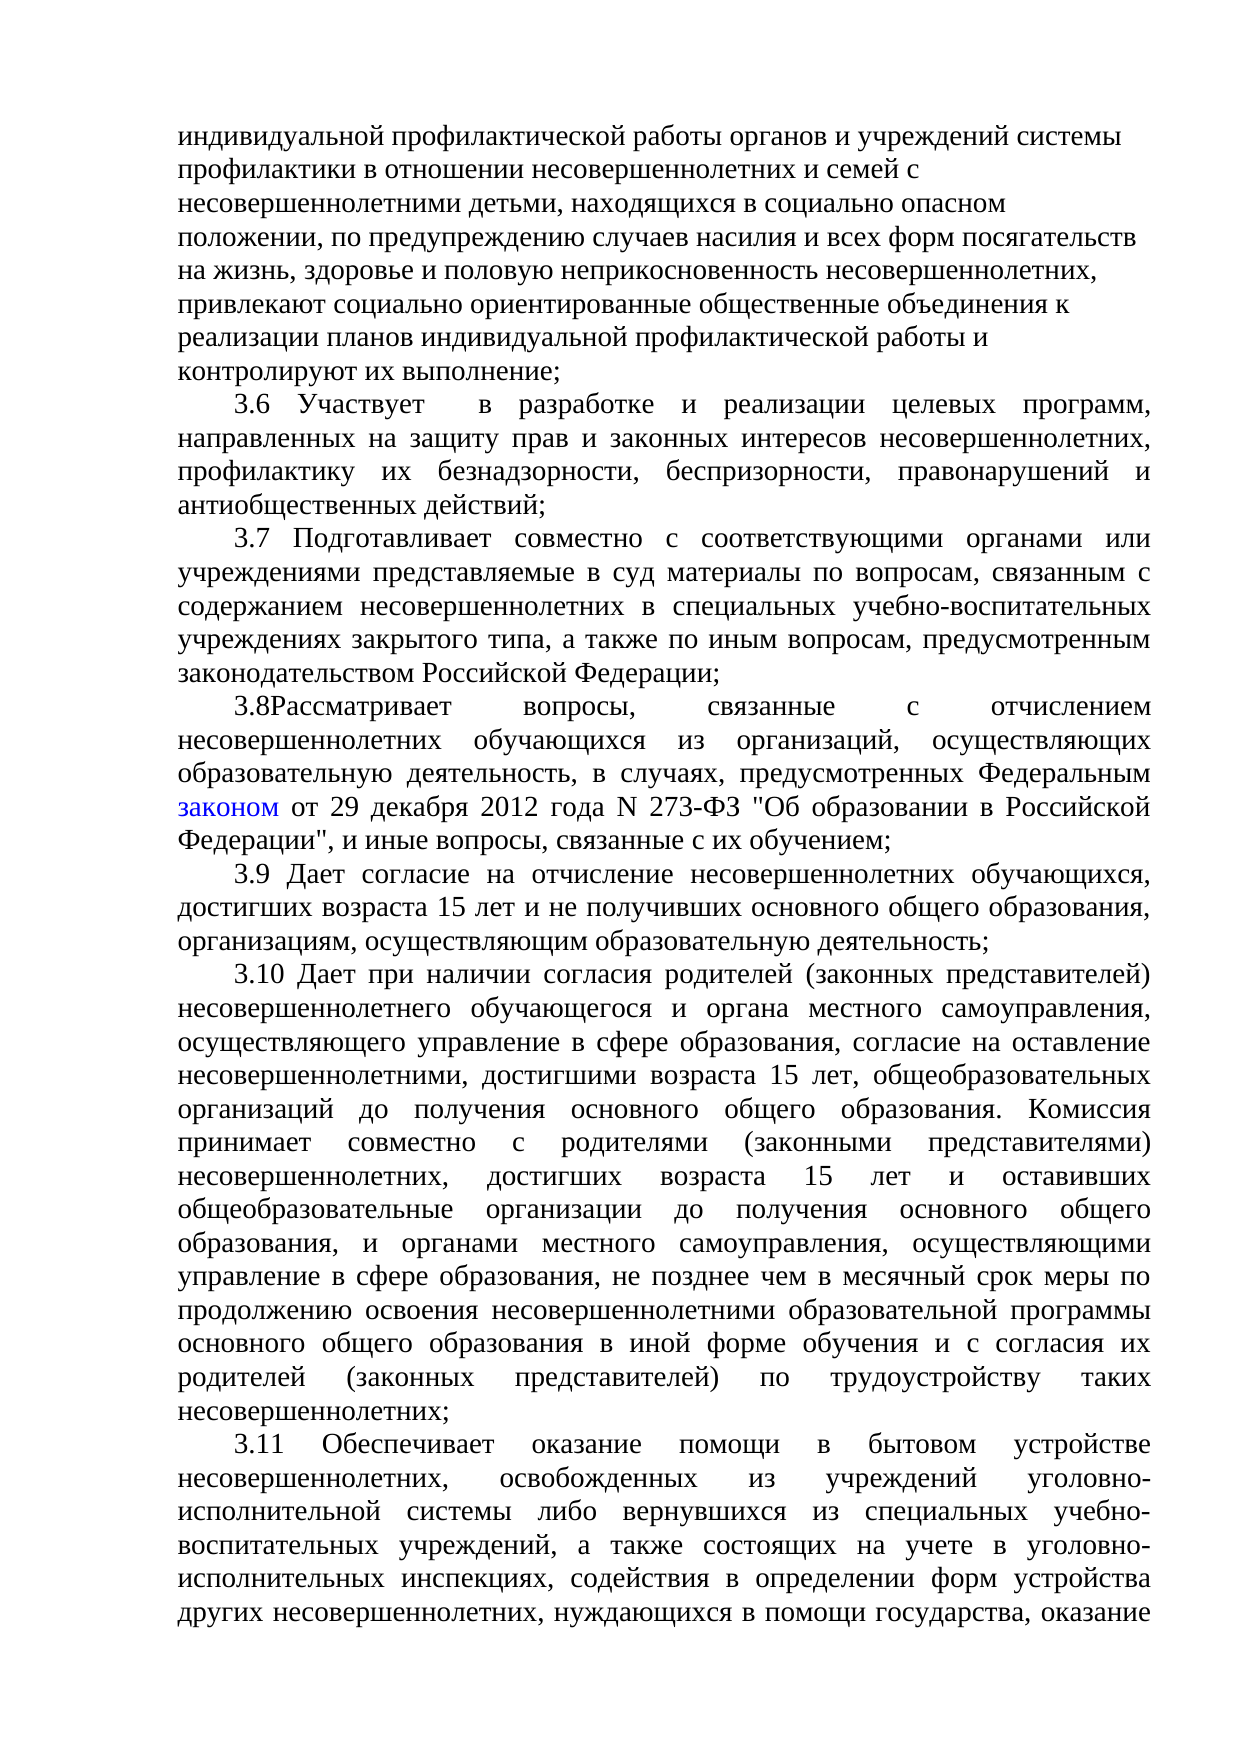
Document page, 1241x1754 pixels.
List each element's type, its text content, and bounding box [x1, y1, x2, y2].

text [177, 1426, 1152, 1627]
text 3.8Рассматривает вопросы, связанные с отчислением несовершеннолетних обучающихся из организаций, осуществляющих образовательную деятельность, в случаях, предусмотренных Федеральным законом от 29 декабря 2012 года N 273-ФЗ "Об образовании в Российской Федерации", и иные вопросы, связанные с их обучением; [177, 688, 1152, 856]
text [177, 118, 1152, 386]
text 3.7 Подготавливает совместно с соответствующими органами или учреждениями представляемые в суд материалы по вопросам, связанным с содержанием несовершеннолетних в специальных учебно-воспитательных учреждениях закрытого типа, а также по иным вопросам, предусмотренным законодательством Российской Федерации; [177, 521, 1152, 688]
text 3.9 Дает согласие на отчисление несовершеннолетних обучающихся, достигших возраста 15 лет и не получивших основного общего образования, организациям, осуществляющим образовательную деятельность; [177, 856, 1152, 957]
text 3.6 Участвует в разработке и реализации целевых программ, направленных на защиту прав и законных интересов несовершеннолетних, профилактику их безнадзорности, беспризорности, правонарушений и антиобщественных действий; [177, 386, 1152, 521]
text 3.10 Дает при наличии согласия родителей (законных представителей) несовершеннолетнего обучающегося и органа местного самоуправления, осуществляющего управление в сфере образования, согласие на оставление несовершеннолетними, достигшими возраста 15 лет, общеобразовательных организаций до получения основного общего образования. Комиссия принимает совместно с родителями (законными представителями) несовершеннолетних, достигших возраста 15 лет и оставивших общеобразовательные организации до получения основного общего образования, и органами местного самоуправления, осуществляющими управление в сфере образования, не позднее чем в месячный срок меры по продолжению освоения несовершеннолетними образовательной программы основного общего образования в иной форме обучения и с согласия их родителей (законных представителей) по трудоустройству таких несовершеннолетних; [177, 957, 1152, 1426]
